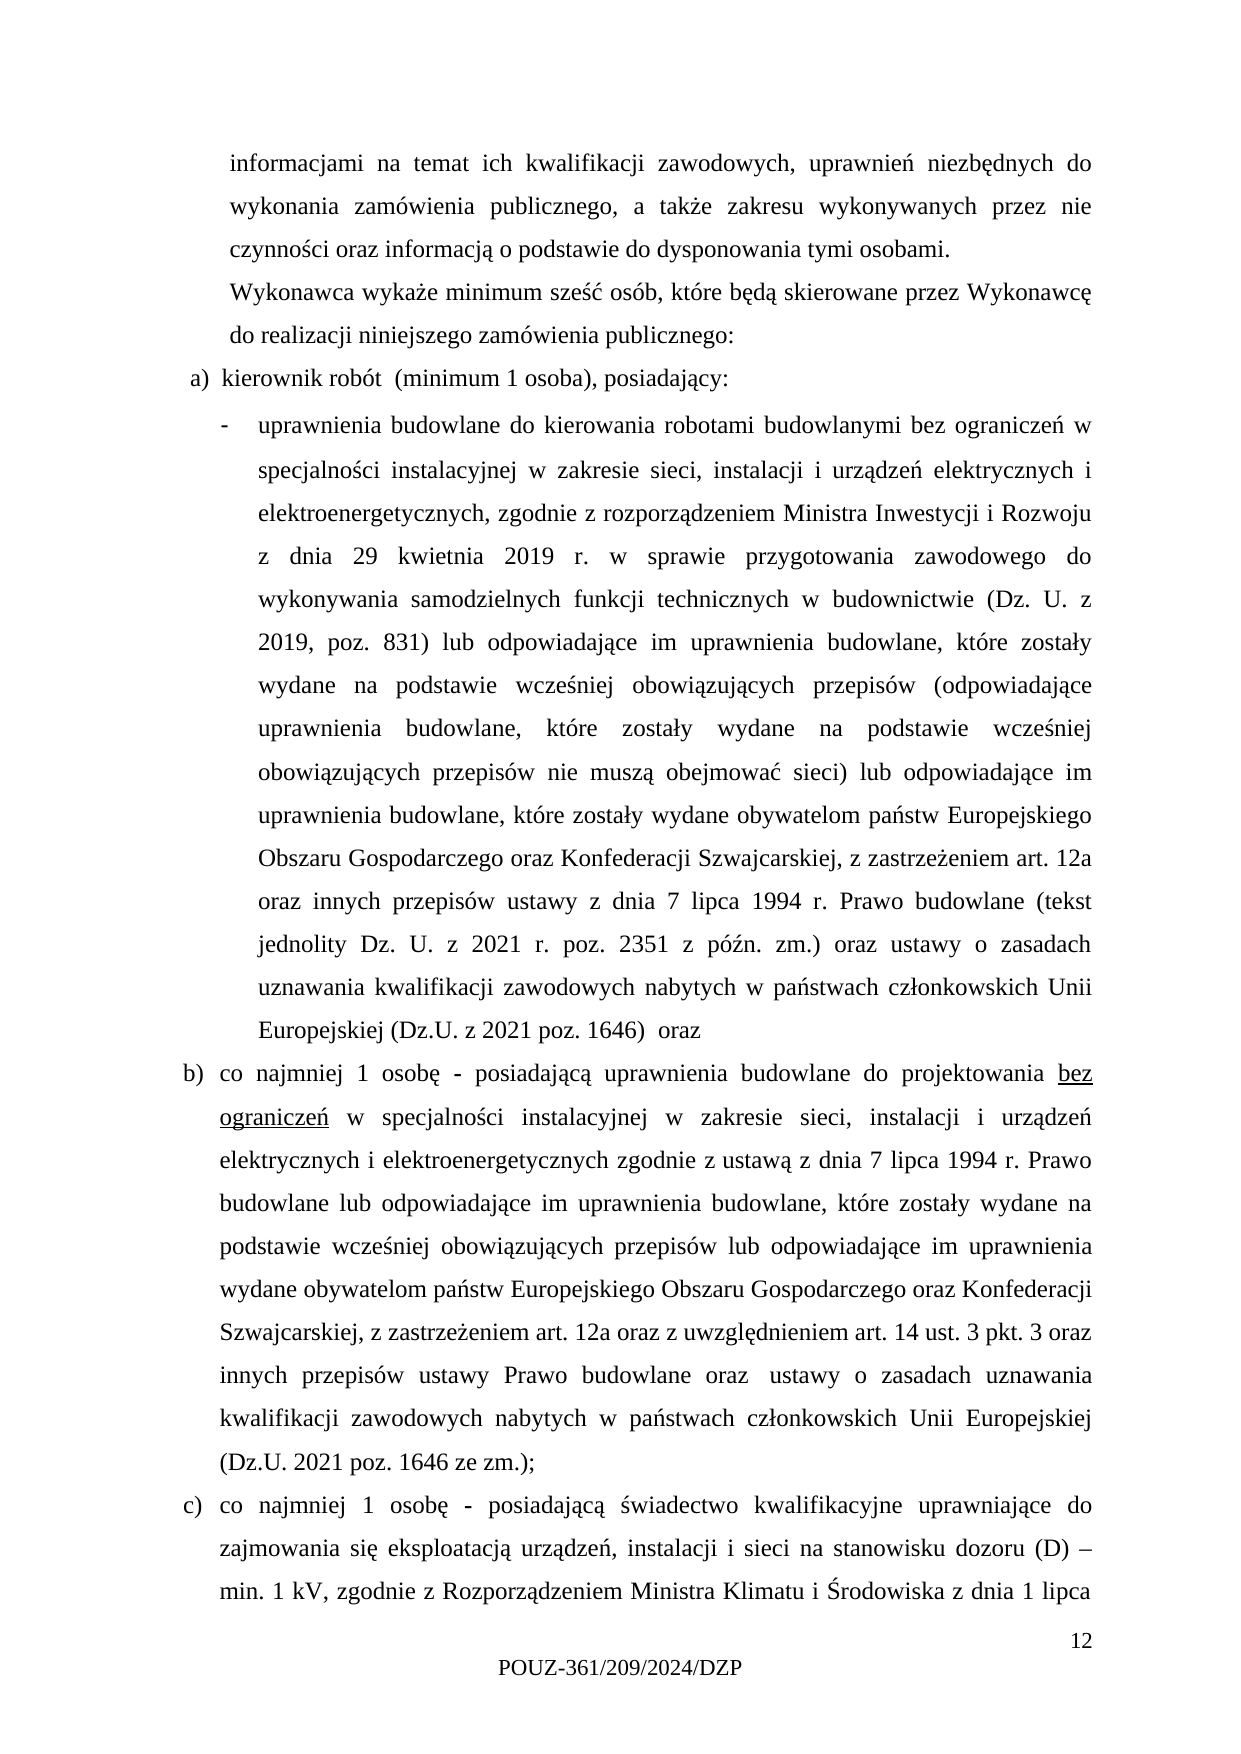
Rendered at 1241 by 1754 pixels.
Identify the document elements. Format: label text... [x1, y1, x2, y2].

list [185, 148, 1093, 263]
text Wykonawca wykaże minimum sześć osób, które będą skierowane przez Wykonawcę do realizacji niniejszego zamówienia publicznego: [229, 277, 1093, 349]
list kierownik robót (minimum 1 osoba), posiadający: [190, 363, 1093, 392]
list uprawnienia budowlane do kierowania robotami budowlanymi bez ograniczeń w specjalności instalacyjnej w zakresie sieci, instalacji i urządzeń elektrycznych i elektroenergetycznych, zgodnie z rozporządzeniem Ministra Inwestycji i Rozwoju z dnia 29 kwietnia 2019 r. w sprawie przygotowania zawodowego do wykonywania samodzielnych funkcji technicznych w budownictwie (Dz. U. z 2019, poz. 831) lub odpowiadające im uprawnienia budowlane, które zostały wydane na podstawie wcześniej obowiązujących przepisów (odpowiadające uprawnienia budowlane, które zostały wydane na podstawie wcześniej obowiązujących przepisów nie muszą obejmować sieci) lub odpowiadające im uprawnienia budowlane, które zostały wydane obywatelom państw Europejskiego Obszaru Gospodarczego oraz Konfederacji Szwajcarskiej, z zastrzeżeniem art. 12a oraz innych przepisów ustawy z dnia 7 lipca 1994 r. Prawo budowlane (tekst jednolity Dz. U. z 2021 r. poz. 2351 z późn. zm.) oraz ustawy o zasadach uznawania kwalifikacji zawodowych nabytych w państwach członkowskich Unii Europejskiej (Dz.U. z 2021 poz. 1646) oraz [220, 406, 1093, 1044]
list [183, 1490, 1093, 1605]
list co najmniej 1 osobę - posiadającą uprawnienia budowlane do projektowania bez ograniczeń w specjalności instalacyjnej w zakresie sieci, instalacji i urządzeń elektrycznych i elektroenergetycznych zgodnie z ustawą z dnia 7 lipca 1994 r. Prawo budowlane lub odpowiadające im uprawnienia budowlane, które zostały wydane na podstawie wcześniej obowiązujących przepisów lub odpowiadające im uprawnienia wydane obywatelom państw Europejskiego Obszaru Gospodarczego oraz Konfederacji Szwajcarskiej, z zastrzeżeniem art. 12a oraz z uwzględnieniem art. 14 ust. 3 pkt. 3 oraz innych przepisów ustawy Prawo budowlane oraz ustawy o zasadach uznawania kwalifikacji zawodowych nabytych w państwach członkowskich Unii Europejskiej (Dz.U. 2021 poz. 1646 ze zm.); [183, 1058, 1093, 1475]
